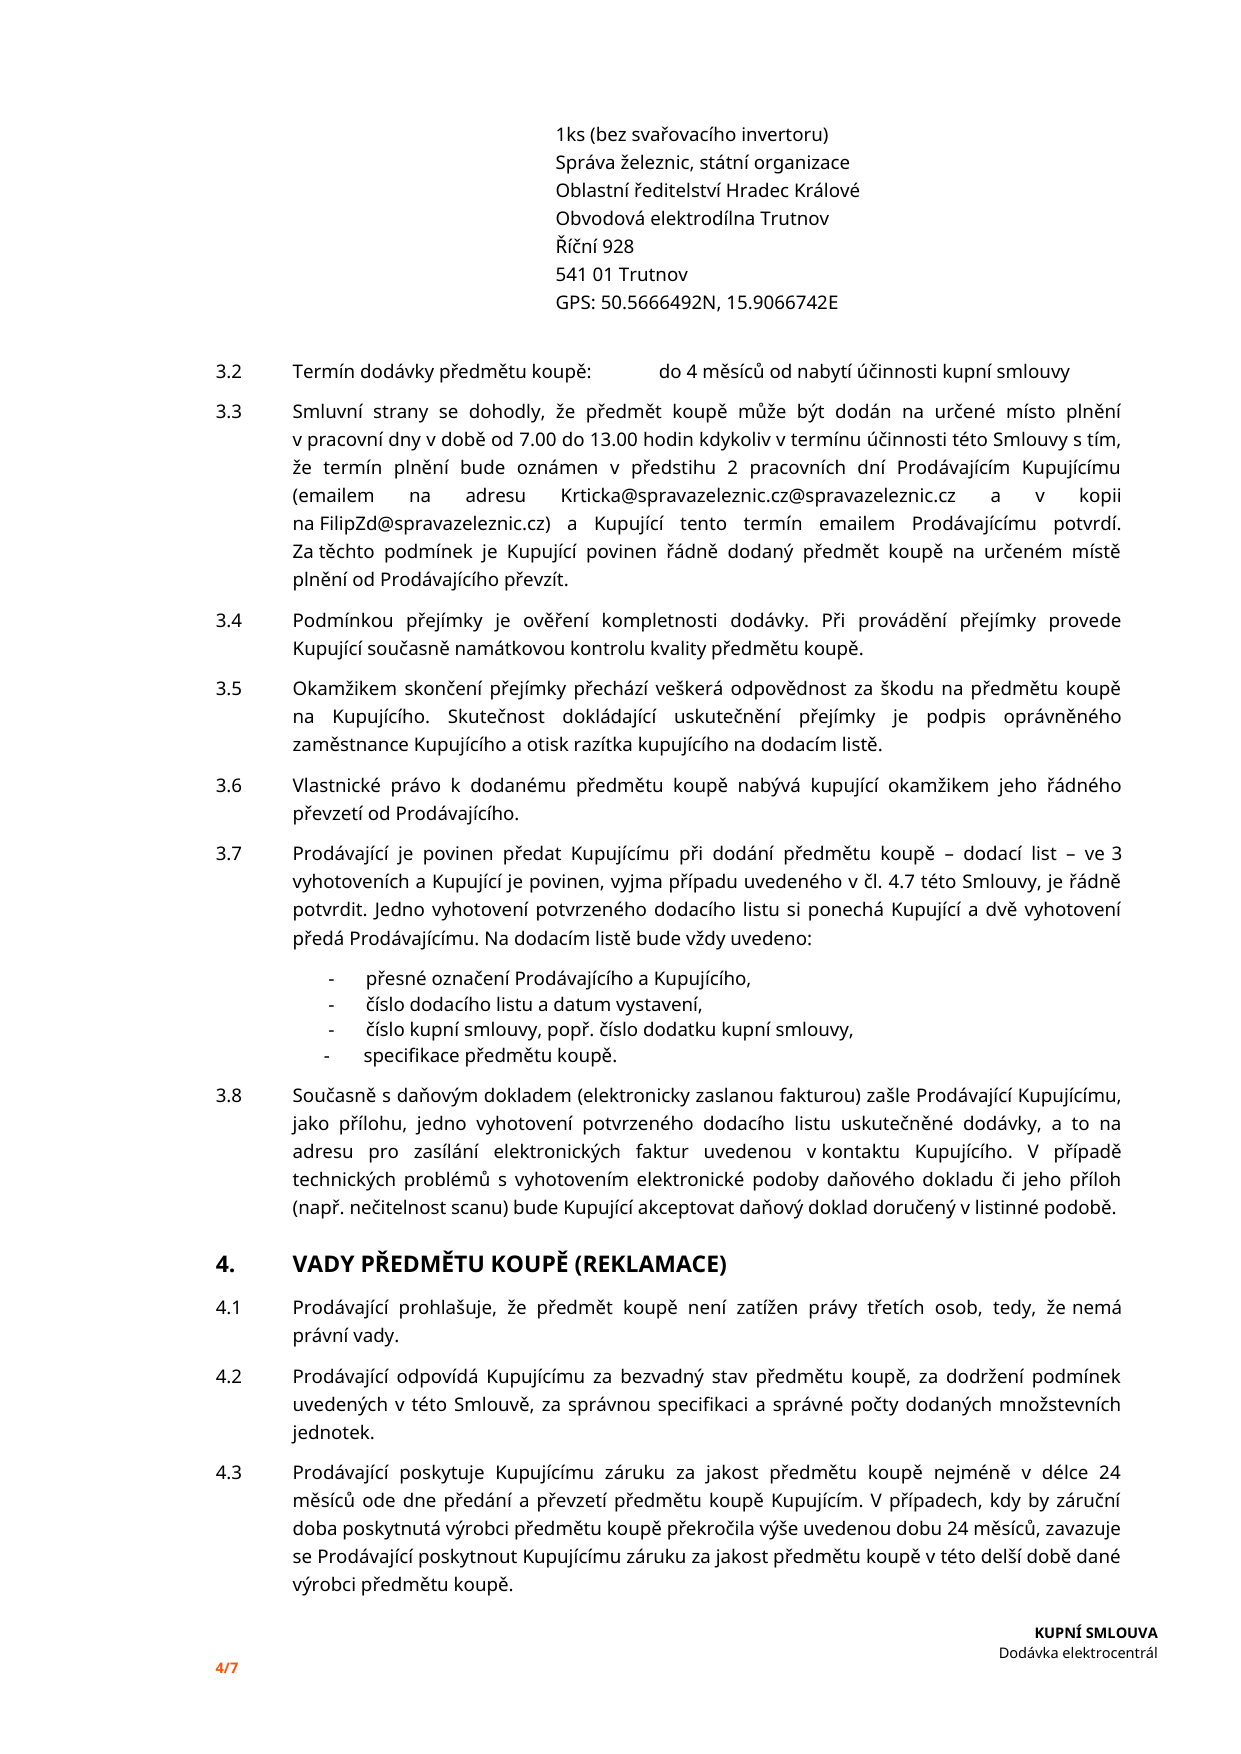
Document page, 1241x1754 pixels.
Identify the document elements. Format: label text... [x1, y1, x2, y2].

text 541 01 Trutnov [216, 261, 1122, 287]
text 1ks (bez svařovacího invertoru) [216, 121, 1122, 147]
text Vlastnické právo k dodanému předmětu koupě nabývá kupující okamžikem jeho řádného převzetí od Prodávajícího. [216, 772, 1122, 826]
text Současně s daňovým dokladem (elektronicky zaslanou fakturou) zašle Prodávající Kupujícímu, jako přílohu, jedno vyhotovení potvrzeného dodacího listu uskutečněné dodávky, a to na adresu pro zasílání elektronických faktur uvedenou v kontaktu Kupujícího. V případě technických problémů s vyhotovením elektronické podoby daňového dokladu či jeho příloh (např. nečitelnost scanu) bude Kupující akceptovat daňový doklad doručený v listinné podobě. [216, 1082, 1122, 1220]
text Oblastní ředitelství Hradec Králové [216, 177, 1122, 203]
text Prodávající je povinen předat Kupujícímu při dodání předmětu koupě – dodací list – ve 3 vyhotoveních a Kupující je povinen, vyjma případu uvedeného v čl. 4.7 této Smlouvy, je řádně potvrdit. Jedno vyhotovení potvrzeného dodacího listu si ponechá Kupující a dvě vyhotovení předá Prodávajícímu. Na dodacím listě bude vždy uvedeno: [216, 841, 1122, 950]
text Prodávající odpovídá Kupujícímu za bezvadný stav předmětu koupě, za dodržení podmínek uvedených v této Smlouvě, za správnou specifikaci a správné počty dodaných množstevních jednotek. [216, 1363, 1122, 1444]
text Smluvní strany se dohodly, že předmět koupě může být dodán na určené místo plnění v pracovní dny v době od 7.00 do 13.00 hodin kdykoliv v termínu účinnosti této Smlouvy s tím, že termín plnění bude oznámen v předstihu 2 pracovních dní Prodávajícím Kupujícímu (emailem na adresu Krticka@spravazeleznic.cz@spravazeleznic.cz a v kopii na FilipZd@spravazeleznic.cz) a Kupující tento termín emailem Prodávajícímu potvrdí. Za těchto podmínek je Kupující povinen řádně dodaný předmět koupě na určeném místě plnění od Prodávajícího převzít. [216, 398, 1122, 592]
text Obvodová elektrodílna Trutnov [216, 205, 1122, 231]
text vady předmětu koupě (reklamace) [216, 1247, 1122, 1279]
text Říční 928 [216, 233, 1122, 259]
text Prodávající prohlašuje, že předmět koupě není zatížen právy třetích osob, tedy, že nemá právní vady. [216, 1294, 1122, 1348]
text Prodávající poskytuje Kupujícímu záruku za jakost předmětu koupě nejméně v délce 24 měsíců ode dne předání a převzetí předmětu koupě Kupujícím. V případech, kdy by záruční doba poskytnutá výrobci předmětu koupě překročila výše uvedenou dobu 24 měsíců, zavazuje se Prodávající poskytnout Kupujícímu záruku za jakost předmětu koupě v této delší době dané výrobci předmětu koupě. [216, 1459, 1122, 1597]
text Okamžikem skončení přejímky přechází veškerá odpovědnost za škodu na předmětu koupě na Kupujícího. Skutečnost dokládající uskutečnění přejímky je podpis oprávněného zaměstnance Kupujícího a otisk razítka kupujícího na dodacím listě. [216, 676, 1122, 757]
text Správa železnic, státní organizace [216, 149, 1122, 175]
text - specifikace předmětu koupě. [319, 1042, 1122, 1067]
text GPS: 50.5666492N, 15.9066742E [216, 289, 1122, 315]
text Podmínkou přejímky je ověření kompletnosti dodávky. Při provádění přejímky provede Kupující současně namátkovou kontrolu kvality předmětu koupě. [216, 607, 1122, 661]
list číslo kupní smlouvy, popř. číslo dodatku kupní smlouvy, [328, 1016, 1122, 1042]
list přesné označení Prodávajícího a Kupujícího, [328, 965, 1122, 991]
list číslo dodacího listu a datum vystavení, [328, 991, 1122, 1016]
text Termín dodávky předmětu koupě: do 4 měsíců od nabytí účinnosti kupní smlouvy [216, 358, 1122, 383]
